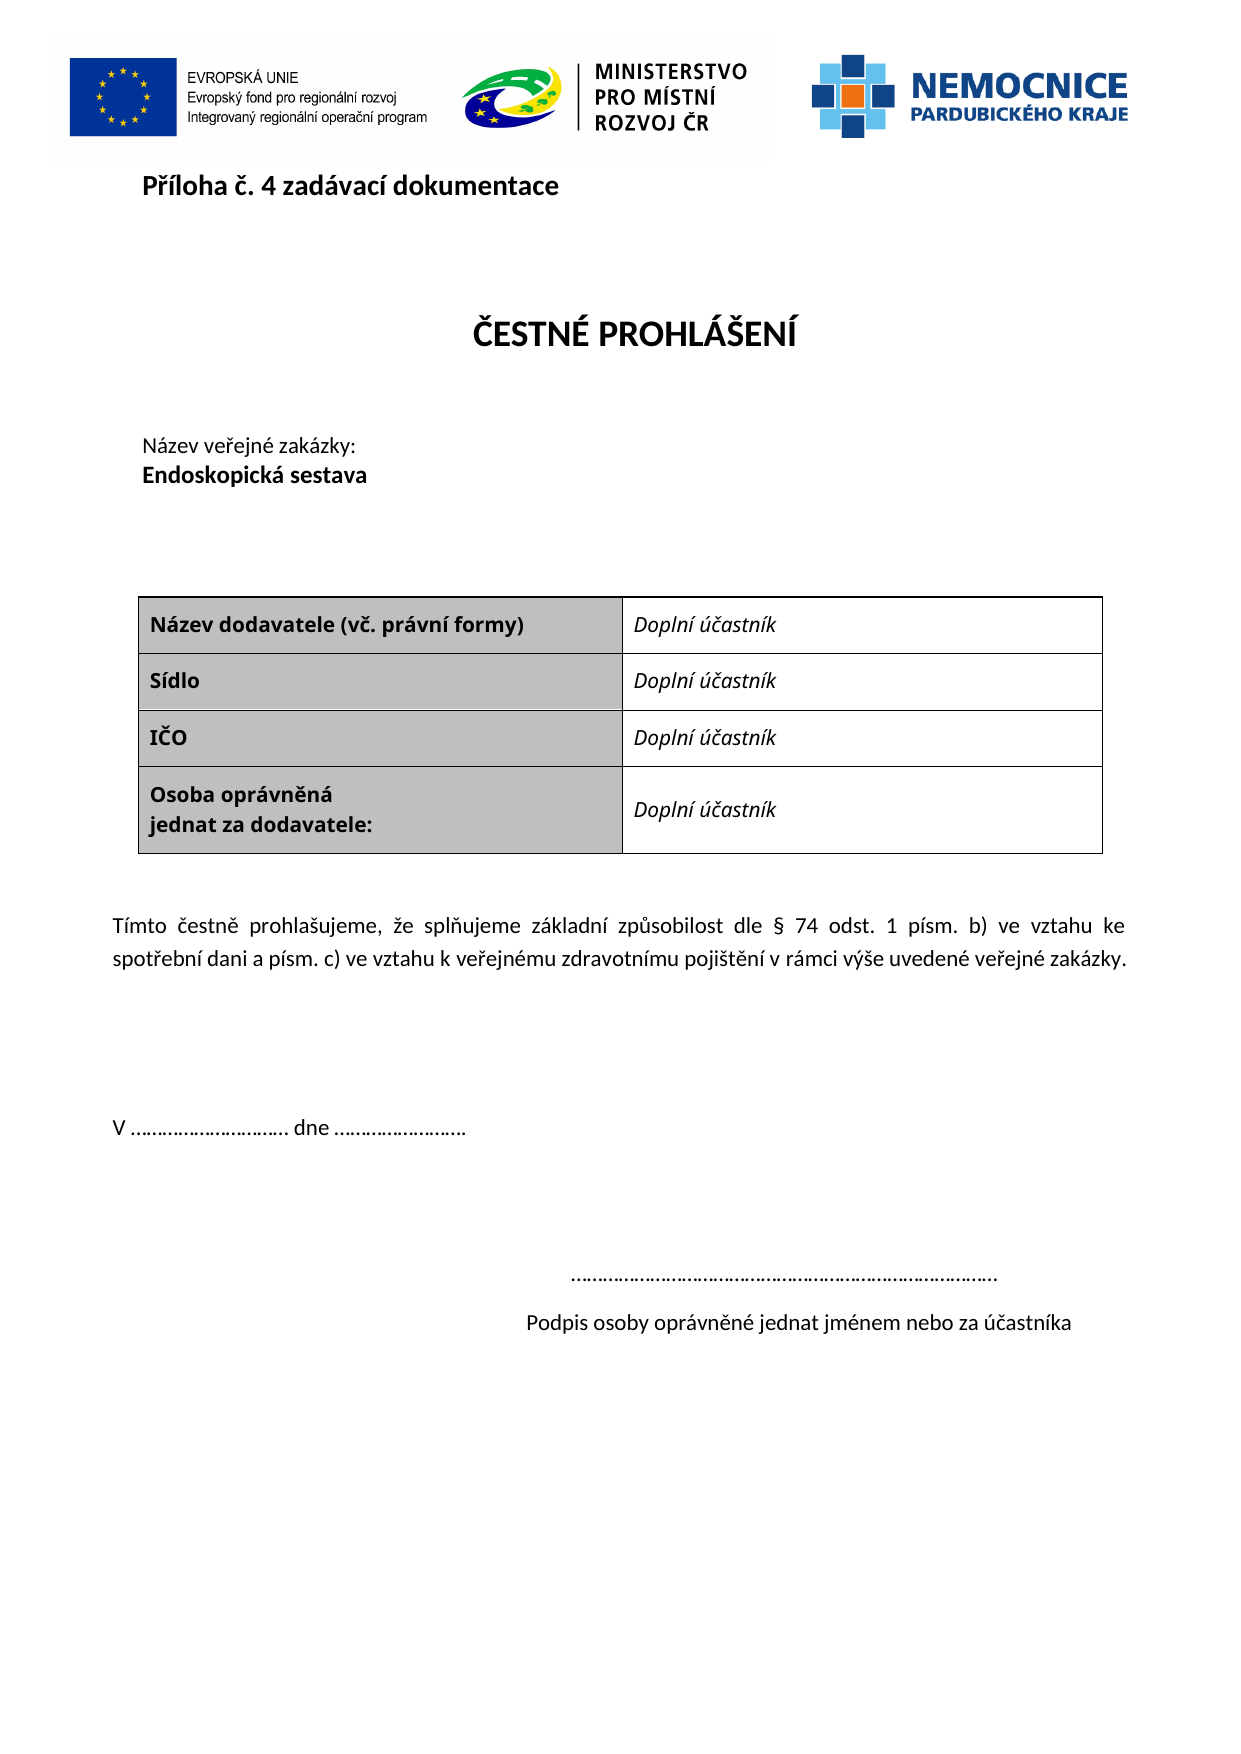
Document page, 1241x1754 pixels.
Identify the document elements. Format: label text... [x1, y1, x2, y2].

text Název veřejné zakázky: [112, 432, 1128, 459]
text ……………………………………………………………………… [112, 1259, 1128, 1287]
text Endoskopická sestava [142, 459, 1128, 490]
table_header Název dodavatele (vč. právní formy) [139, 598, 622, 653]
picture [46, 31, 770, 162]
text Tímto čestně prohlašujeme, že splňujeme základní způsobilost dle § 74 odst. 1 písm. b) ve vztahu ke spotřební dani a písm. c) ve vztahu k veřejnému zdravotnímu pojištění v rámci výše uvedené veřejné zakázky. [112, 912, 1128, 972]
picture [810, 53, 1128, 139]
text Podpis osoby oprávněné jednat jménem nebo za účastníka [112, 1308, 1128, 1336]
table_header Doplní účastník [623, 598, 1102, 653]
text V ………………………… dne ……………………. [112, 1113, 1128, 1141]
table_cell Doplní účastník [623, 767, 1102, 853]
text ČESTNÉ PROHLÁŠENÍ [142, 310, 1128, 356]
table_cell Doplní účastník [623, 711, 1102, 766]
table_cell IČO [139, 711, 622, 766]
text Příloha č. 4 zadávací dokumentace [142, 150, 1128, 202]
table_cell Doplní účastník [623, 654, 1102, 709]
table_cell Sídlo [139, 654, 622, 709]
table_cell Osoba oprávněná jednat za dodavatele: [139, 767, 622, 853]
